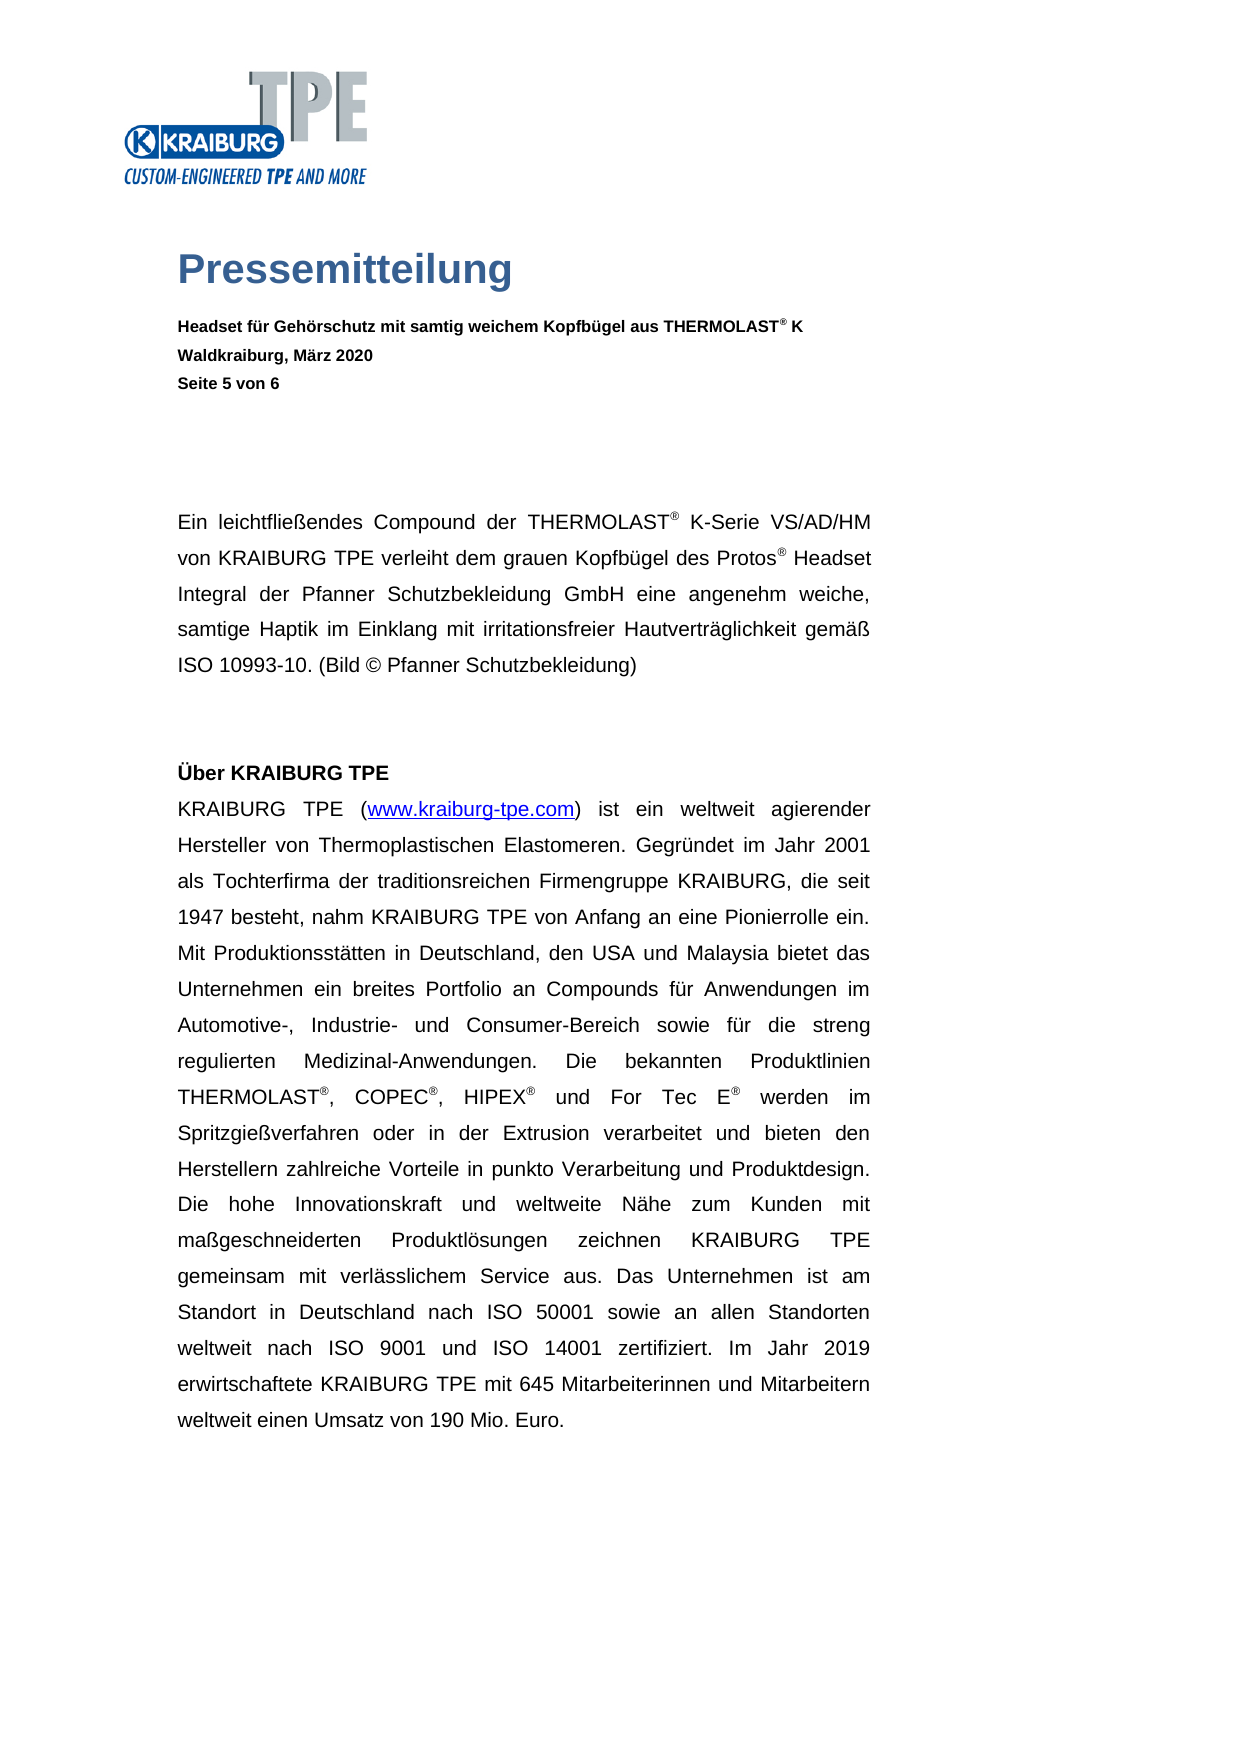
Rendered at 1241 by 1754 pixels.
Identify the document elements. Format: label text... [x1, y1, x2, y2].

text KRAIBURG TPE (www.kraiburg-tpe.com) ist ein weltweit agierender Hersteller von Thermoplastischen Elastomeren. Gegründet im Jahr 2001 als Tochterfirma der traditionsreichen Firmengruppe KRAIBURG, die seit 1947 besteht, nahm KRAIBURG TPE von Anfang an eine Pionierrolle ein. Mit Produktionsstätten in Deutschland, den USA und Malaysia bietet das Unternehmen ein breites Portfolio an Compounds für Anwendungen im Automotive-, Industrie- und Consumer-Bereich sowie für die streng regulierten Medizinal-Anwendungen. Die bekannten Produktlinien THERMOLAST®, COPEC®, HIPEX® und For Tec E® werden im Spritzgießverfahren oder in der Extrusion verarbeitet und bieten den Herstellern zahlreiche Vorteile in punkto Verarbeitung und Produktdesign. Die hohe Innovationskraft und weltweite Nähe zum Kunden mit maßgeschneiderten Produktlösungen zeichnen KRAIBURG TPE gemeinsam mit verlässlichem Service aus. Das Unternehmen ist am Standort in Deutschland nach ISO 50001 sowie an allen Standorten weltweit nach ISO 9001 und ISO 14001 zertifiziert. Im Jahr 2019 erwirtschaftete KRAIBURG TPE mit 645 Mitarbeiterinnen und Mitarbeitern weltweit einen Umsatz von 190 Mio. Euro. [177, 797, 871, 1432]
text Über KRAIBURG TPE [177, 761, 871, 785]
picture [112, 55, 379, 200]
text Ein leichtfließendes Compound der THERMOLAST® K-Serie VS/AD/HM von KRAIBURG TPE verleiht dem grauen Kopfbügel des Protos® Headset Integral der Pfanner Schutzbekleidung GmbH eine angenehm weiche, samtige Haptik im Einklang mit irritationsfreier Hautverträglichkeit gemäß ISO 10993-10. (Bild © Pfanner Schutzbekleidung) [177, 509, 871, 677]
